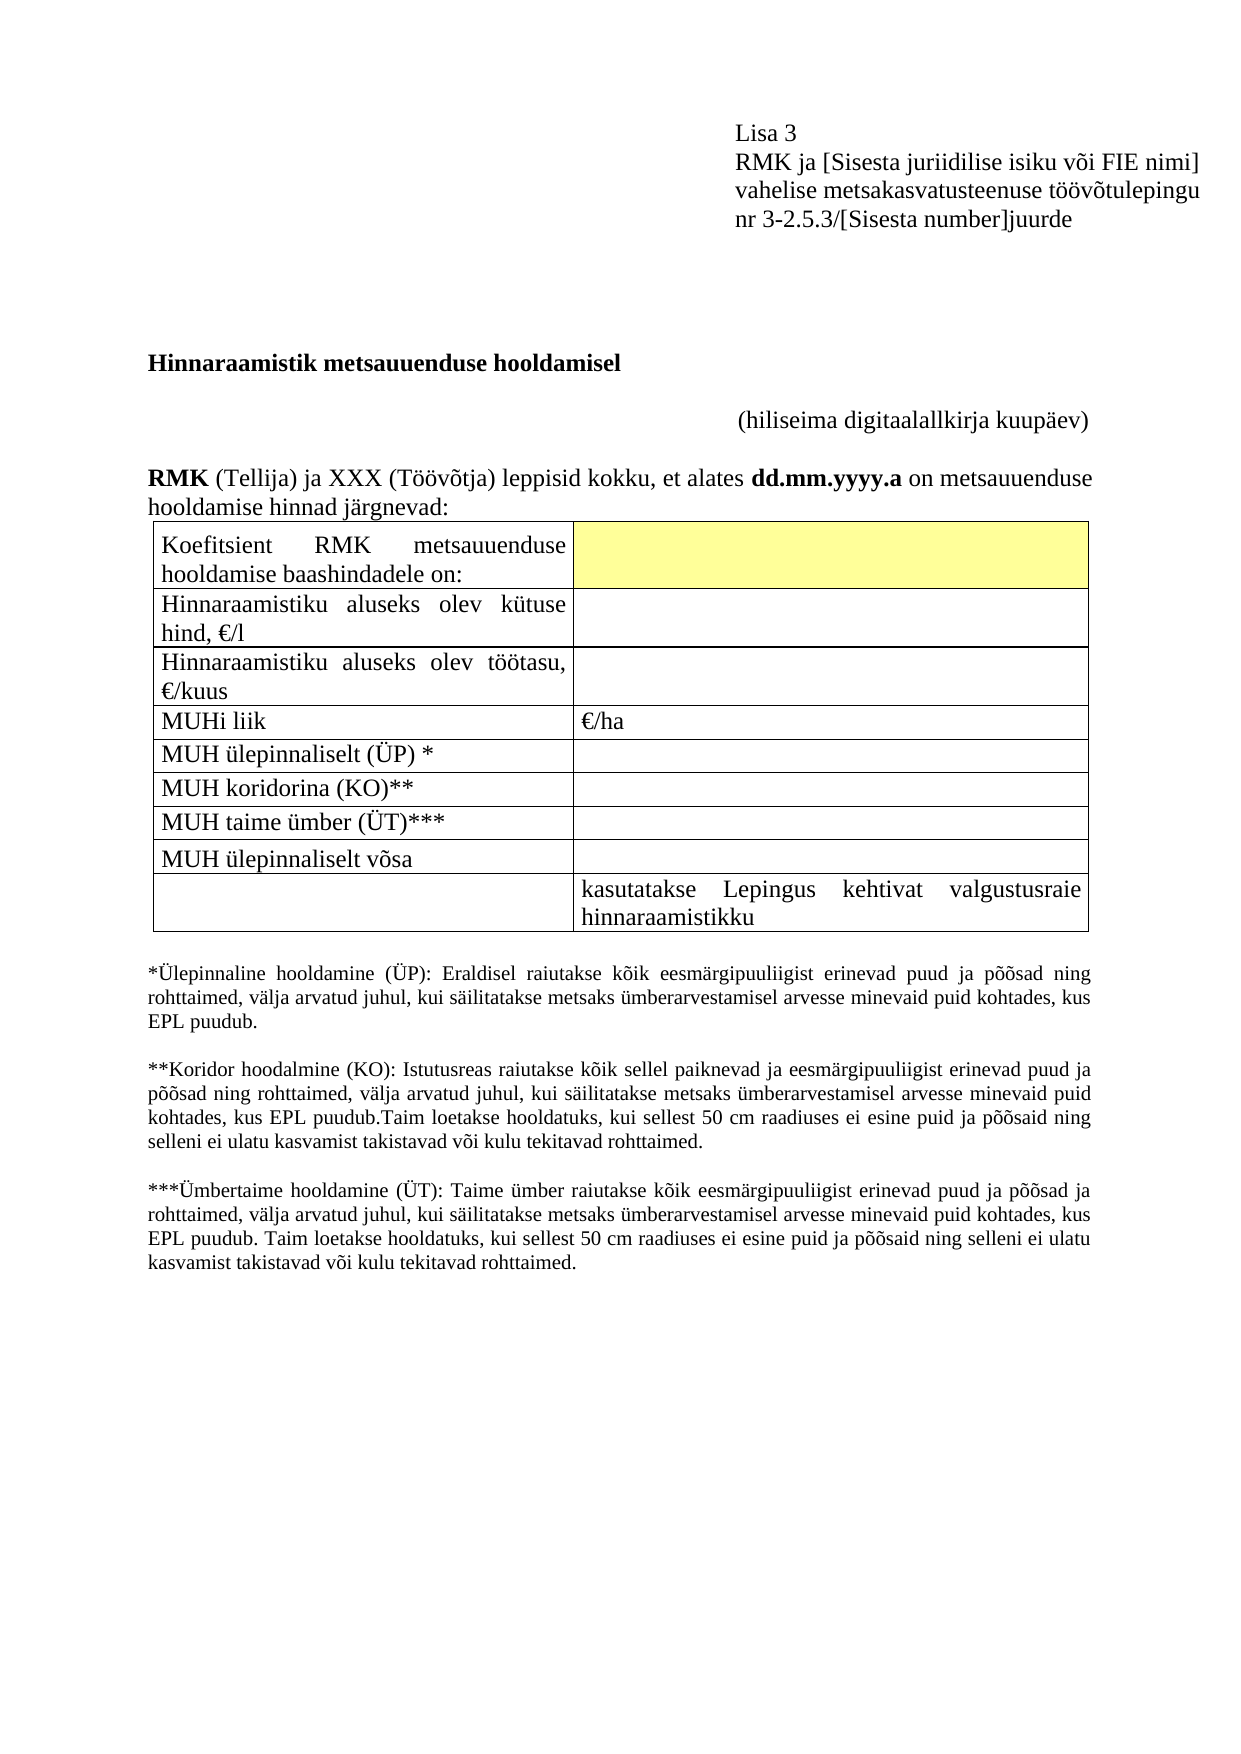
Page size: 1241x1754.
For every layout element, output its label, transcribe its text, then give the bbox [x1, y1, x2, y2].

text Hinnaraamistik metsauuenduse hooldamisel [148, 348, 1092, 377]
table_cell MUH koridorina (KO)** [154, 773, 573, 806]
table_cell MUHi liik [154, 706, 573, 738]
table_cell [574, 589, 1088, 646]
table_cell MUH taime ümber (ÜT)*** [154, 807, 573, 839]
table_cell MUH ülepinnaliselt (ÜP) * [154, 740, 573, 772]
table_cell €/ha [574, 706, 1088, 738]
text *Ülepinnaline hooldamine (ÜP): Eraldisel raiutakse kõik eesmärgipuuliigist erinevad puud ja põõsad ning rohttaimed, välja arvatud juhul, kui säilitatakse metsaks ümberarvestamisel arvesse minevaid puid kohtades, kus EPL puudub. [148, 961, 1092, 1033]
table_cell MUH ülepinnaliselt võsa [154, 840, 573, 873]
table_cell [574, 773, 1088, 806]
text (hiliseima digitaalallkirja kuupäev) [148, 406, 1092, 434]
text ***Ümbertaime hooldamine (ÜT): Taime ümber raiutakse kõik eesmärgipuuliigist erinevad puud ja põõsad ja rohttaimed, välja arvatud juhul, kui säilitatakse metsaks ümberarvestamisel arvesse minevaid puid kohtades, kus EPL puudub. Taim loetakse hooldatuks, kui sellest 50 cm raadiuses ei esine puid ja põõsaid ning selleni ei ulatu kasvamist takistavad või kulu tekitavad rohttaimed. [148, 1177, 1092, 1274]
table_cell Hinnaraamistiku aluseks olev kütuse hind, €/l [154, 589, 573, 646]
text **Koridor hoodalmine (KO): Istutusreas raiutakse kõik sellel paiknevad ja eesmärgipuuliigist erinevad puud ja põõsad ning rohttaimed, välja arvatud juhul, kui säilitatakse metsaks ümberarvestamisel arvesse minevaid puid kohtades, kus EPL puudub.Taim loetakse hooldatuks, kui sellest 50 cm raadiuses ei esine puid ja põõsaid ning selleni ei ulatu kasvamist takistavad või kulu tekitavad rohttaimed. [148, 1057, 1092, 1153]
text RMK (Tellija) ja XXX (Töövõtja) leppisid kokku, et alates dd.mm.yyyy.a on metsauuenduse hooldamise hinnad järgnevad: [148, 463, 1092, 521]
table_cell kasutatakse Lepingus kehtivat valgustusraie hinnaraamistikku [574, 874, 1088, 931]
table_header Koefitsient RMK metsauuenduse hooldamise baashindadele on: [154, 522, 573, 588]
table_cell [574, 648, 1088, 705]
table_cell [154, 874, 573, 931]
table_cell [574, 740, 1088, 772]
table_cell Hinnaraamistiku aluseks olev töötasu, €/kuus [154, 648, 573, 705]
table_header [574, 522, 1088, 588]
table_header Lisa 3 RMK ja vahelise metsakasvatusteenuse töövõtulepingu nr 3-2.5.3/[Sisesta number]juurde [724, 118, 1230, 262]
table_cell [574, 840, 1088, 873]
table_cell [574, 807, 1088, 839]
